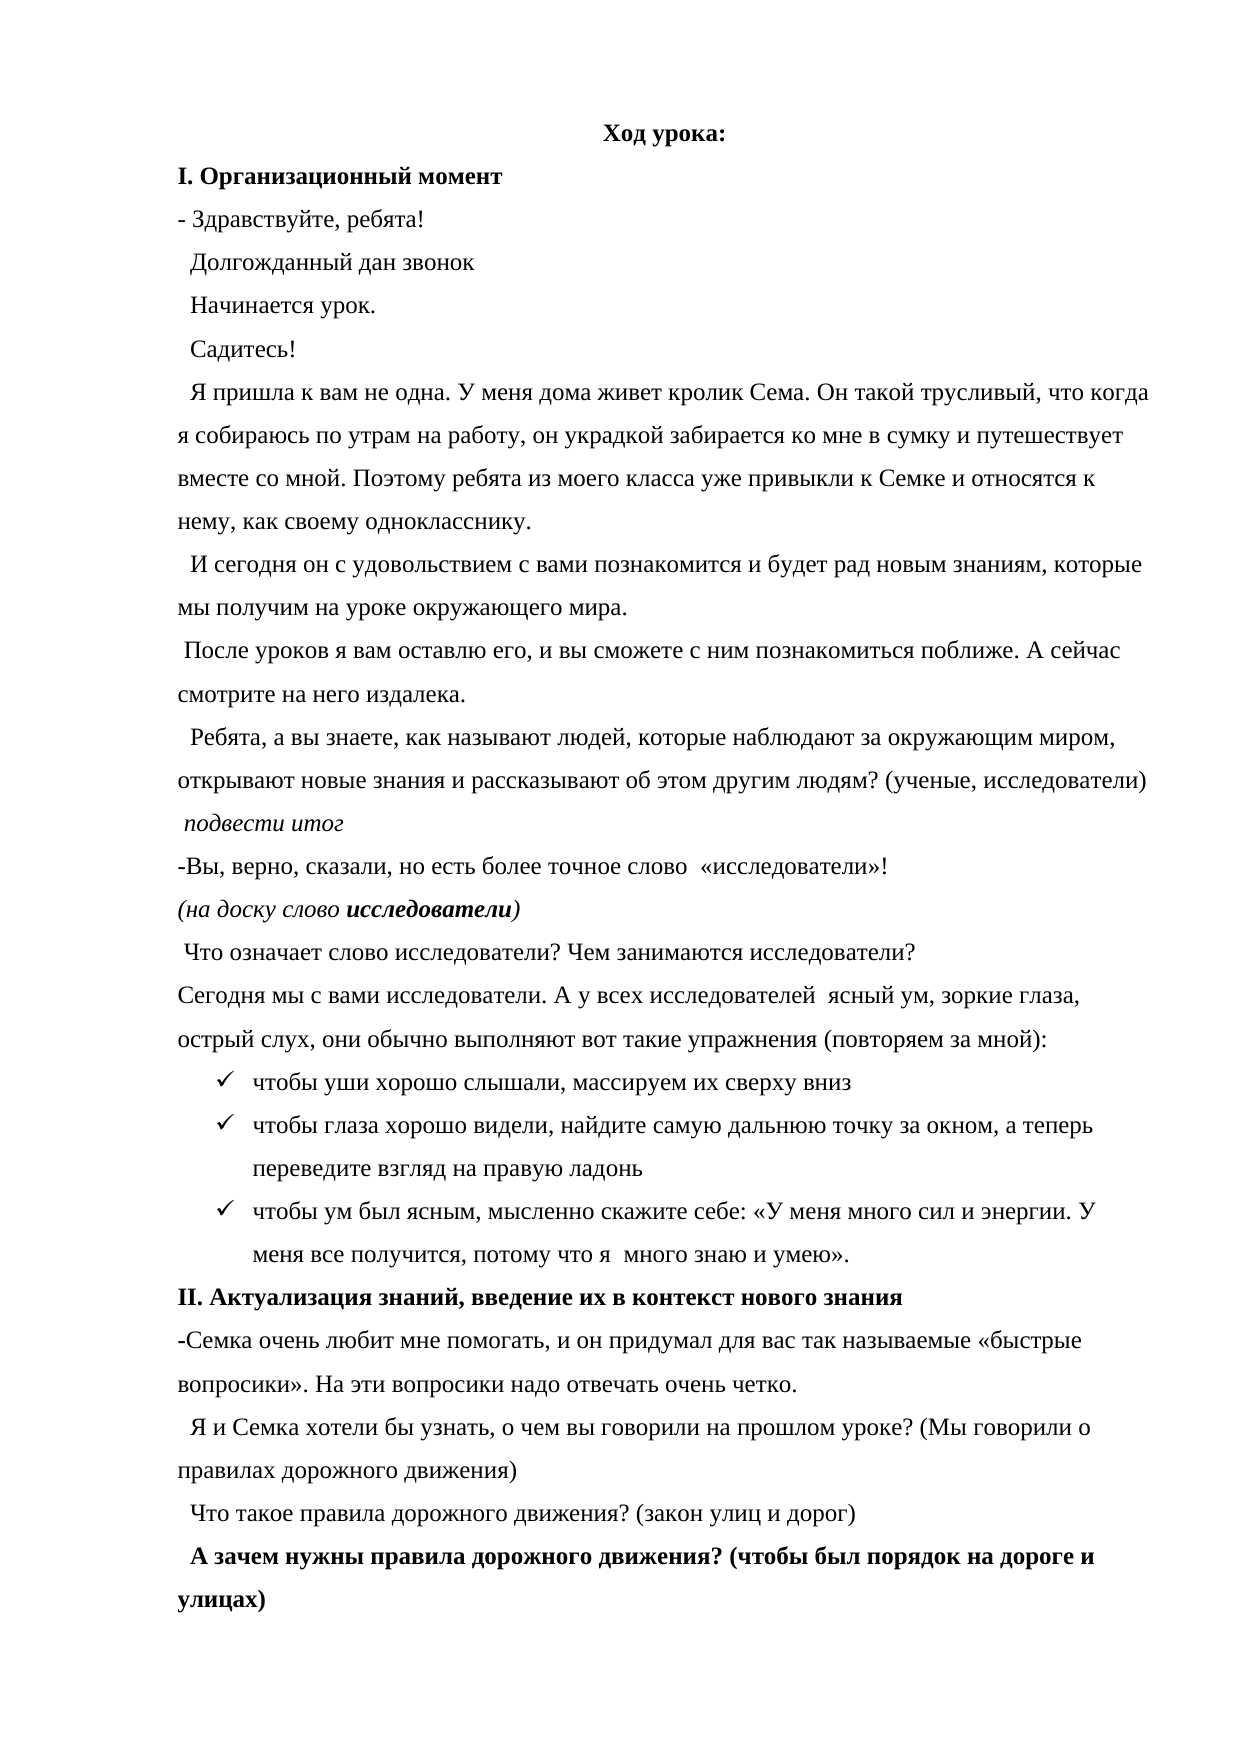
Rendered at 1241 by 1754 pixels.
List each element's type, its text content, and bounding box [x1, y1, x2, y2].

list чтобы ум был ясным, мысленно скажите себе: «У меня много сил и энергии. У меня все получится, потому что я много знаю и умею». [215, 1196, 1152, 1268]
text А зачем нужны правила дорожного движения? (чтобы был порядок на дороге и улицах) [177, 1541, 1152, 1613]
text - Здравствуйте, ребята! [177, 204, 1152, 233]
text (на доску слово исследователи) [177, 894, 1152, 923]
text -Семка очень любит мне помогать, и он придумал для вас так называемые «быстрые вопросики». На эти вопросики надо отвечать очень четко. [177, 1326, 1152, 1397]
list чтобы глаза хорошо видели, найдите самую дальнюю точку за окном, а теперь переведите взгляд на правую ладонь [215, 1110, 1152, 1182]
text Начинается урок. [177, 291, 1152, 319]
text И сегодня он с удовольствием с вами познакомится и будет рад новым знаниям, которые мы получим на уроке окружающего мира. [177, 549, 1152, 621]
text I. Организационный момент [177, 161, 1152, 190]
text Ход урока: [177, 118, 1152, 147]
text Что такое правила дорожного движения? (закон улиц и дорог) [177, 1498, 1152, 1527]
text подвести итог [177, 808, 1152, 837]
list чтобы уши хорошо слышали, массируем их сверху вниз [215, 1067, 1152, 1096]
text II. Актуализация знаний, введение их в контекст нового знания [177, 1282, 1190, 1311]
text Ребята, а вы знаете, как называют людей, которые наблюдают за окружающим миром, открывают новые знания и рассказывают об этом другим людям? (ученые, исследователи) [177, 722, 1152, 794]
text -Вы, верно, сказали, но есть более точное слово «исследователи»! [177, 851, 1152, 880]
text Садитесь! [177, 334, 1152, 362]
text Что означает слово исследователи? Чем занимаются исследователи? [177, 937, 1152, 966]
text Я пришла к вам не одна. У меня дома живет кролик Сема. Он такой трусливый, что когда я собираюсь по утрам на работу, он украдкой забирается ко мне в сумку и путешествует вместе со мной. Поэтому ребята из моего класса уже привыкли к Семке и относятся к нему, как своему однокласснику. [177, 377, 1152, 535]
text После уроков я вам оставлю его, и вы сможете с ним познакомиться поближе. А сейчас смотрите на него издалека. [177, 636, 1152, 707]
text Долгожданный дан звонок [177, 247, 1152, 276]
text Сегодня мы с вами исследователи. А у всех исследователей ясный ум, зоркие глаза, острый слух, они обычно выполняют вот такие упражнения (повторяем за мной): [177, 981, 1152, 1052]
text Я и Семка хотели бы узнать, о чем вы говорили на прошлом уроке? (Мы говорили о правилах дорожного движения) [177, 1412, 1152, 1484]
